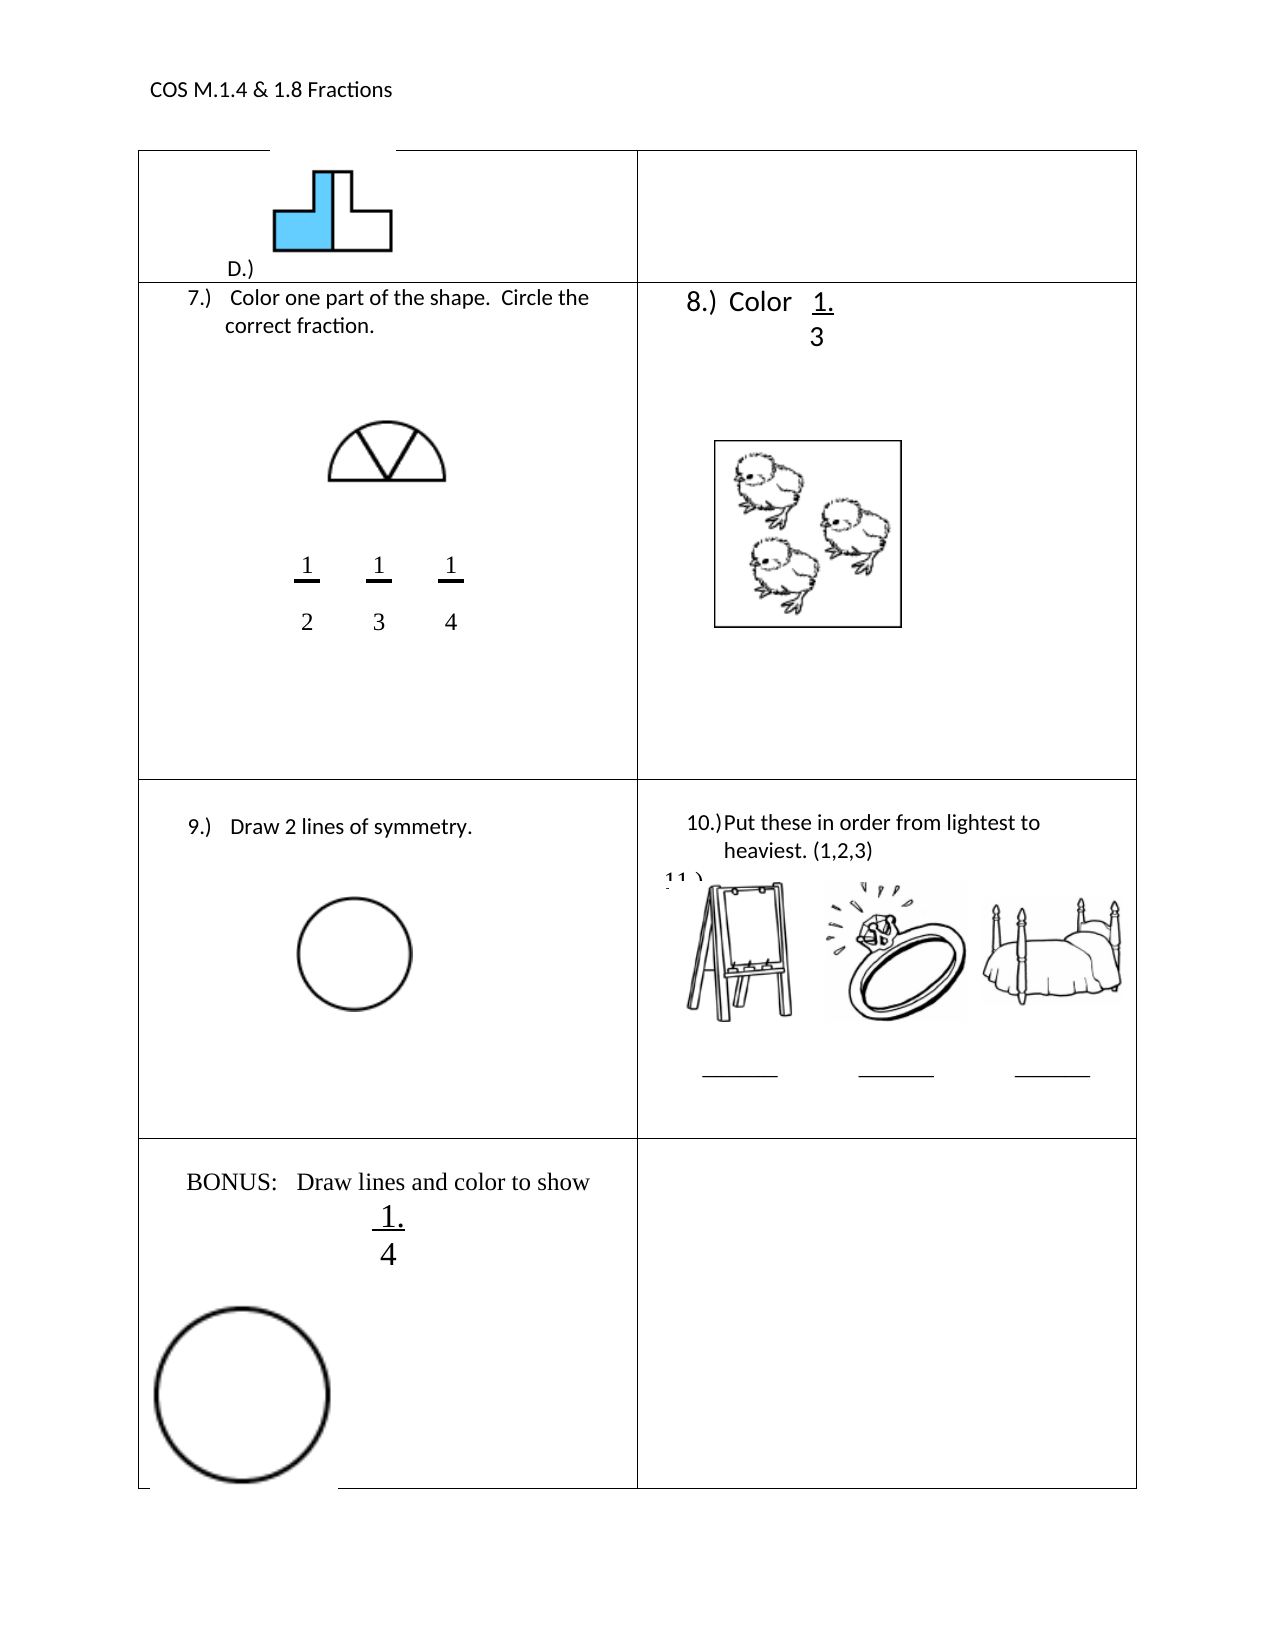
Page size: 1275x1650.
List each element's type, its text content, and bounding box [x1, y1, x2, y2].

picture [438, 579, 464, 583]
table_cell Put these in order from lightest to heaviest. (1,2,3) [638, 780, 1136, 1137]
picture [714, 440, 902, 628]
table_cell Color one part of the shape. Circle the correct fraction. [139, 283, 637, 779]
picture [669, 881, 811, 1022]
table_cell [638, 151, 1136, 282]
picture [982, 881, 1123, 1022]
table_cell BONUS: Draw lines and color to show 1. 4 [139, 1139, 637, 1488]
picture [325, 394, 451, 520]
table_cell Color 1. 3 [638, 283, 1136, 779]
picture [294, 579, 320, 583]
picture [366, 579, 392, 583]
picture [296, 896, 413, 1012]
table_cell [139, 151, 637, 282]
table_cell [638, 1139, 1136, 1488]
picture [270, 150, 396, 276]
picture [150, 1300, 338, 1489]
table_cell Draw 2 lines of symmetry. [139, 780, 637, 1137]
picture [825, 881, 967, 1022]
